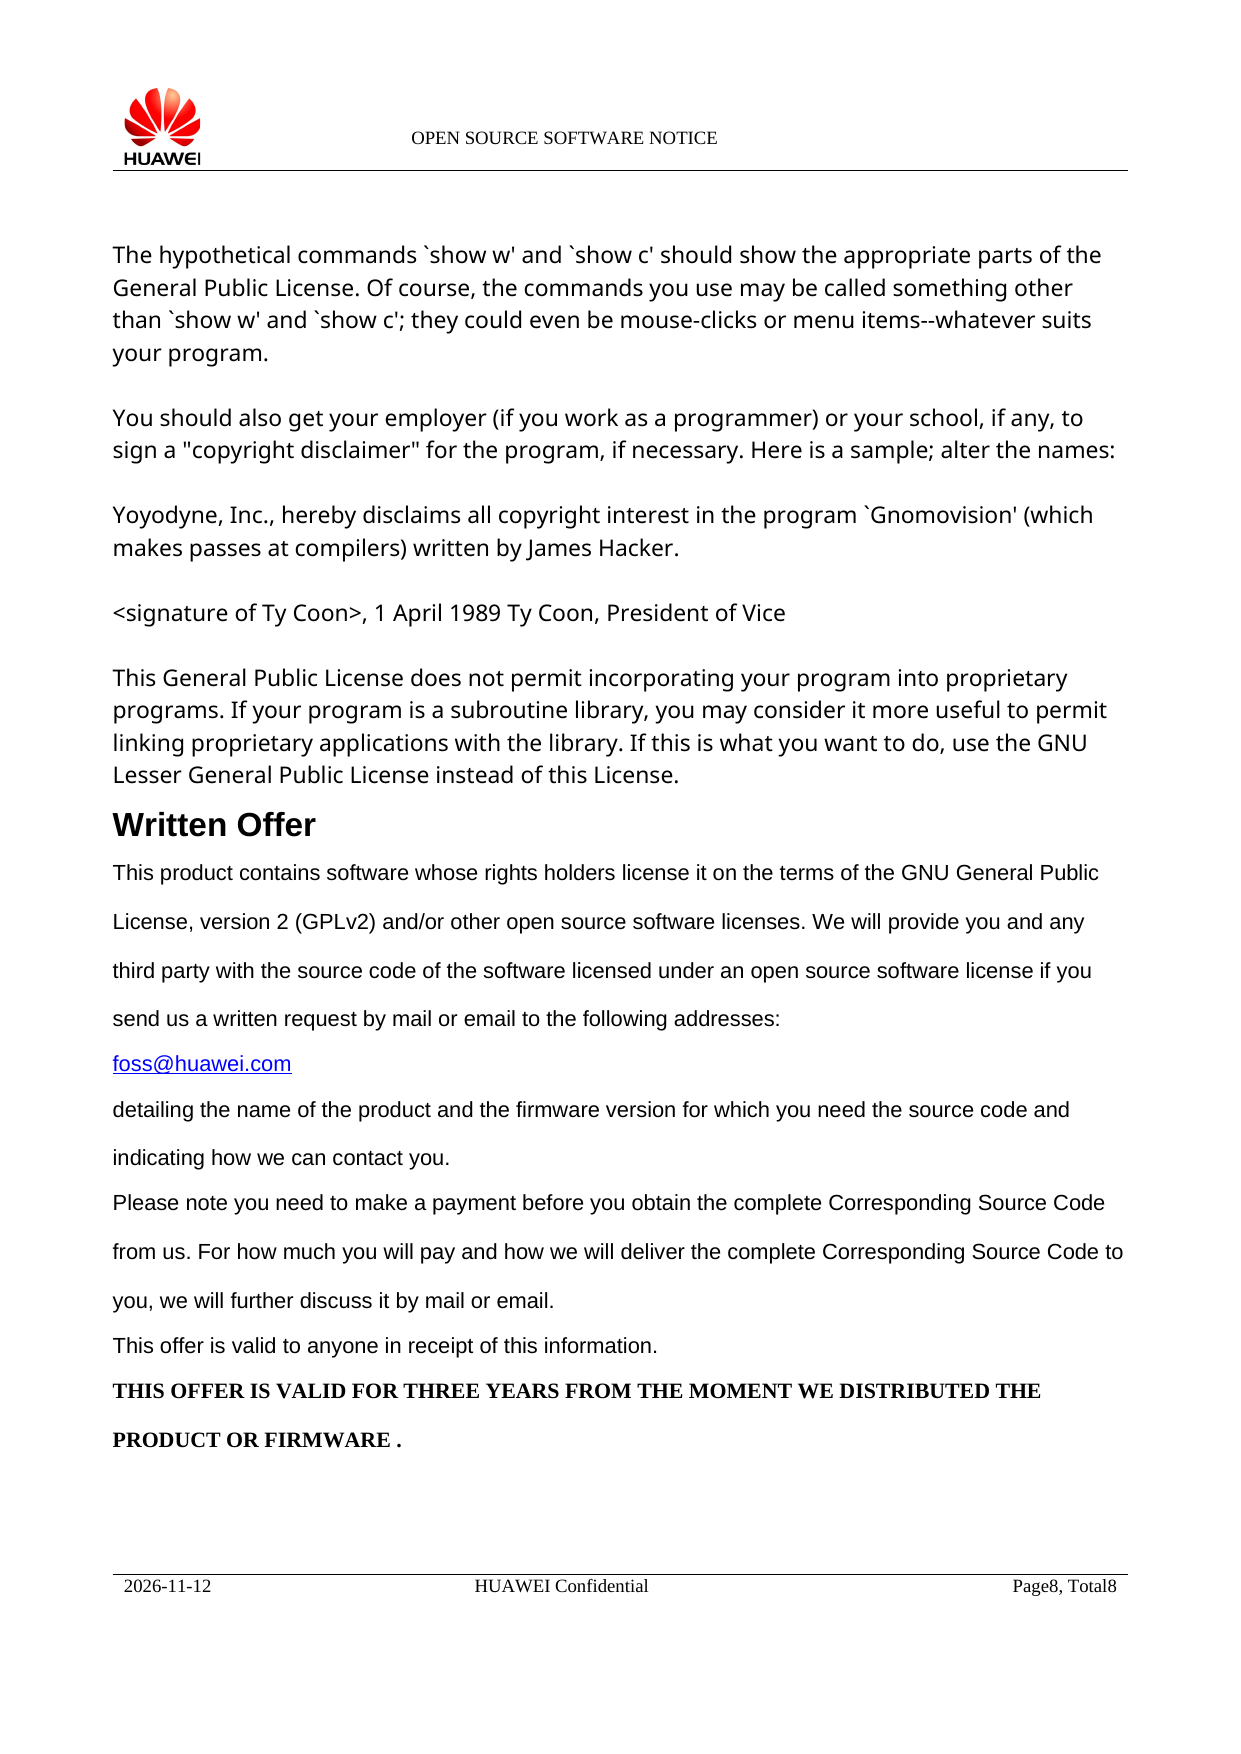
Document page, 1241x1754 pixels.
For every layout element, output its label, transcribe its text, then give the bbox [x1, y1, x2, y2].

text Yoyodyne, Inc., hereby disclaims all copyright interest in the program `Gnomovision' (which makes passes at compilers) written by James Hacker. [112, 499, 1128, 564]
text Please note you need to make a payment before you obtain the complete Corresponding Source Code from us. For how much you will pay and how we will deliver the complete Corresponding Source Code to you, we will further discuss it by mail or email. [112, 1187, 1128, 1317]
text This General Public License does not permit incorporating your program into proprietary programs. If your program is a subroutine library, you may consider it more useful to permit linking proprietary applications with the library. If this is what you want to do, use the GNU Lesser General Public License instead of this License. [112, 661, 1128, 791]
picture [124, 88, 201, 165]
text You should also get your employer (if you work as a programmer) or your school, if any, to sign a "copyright disclaimer" for the program, if necessary. Here is a sample; alter the names: [112, 401, 1128, 466]
text foss@huawei.com [112, 1048, 1128, 1080]
text This offer is valid for three years from the moment we distributed the product or firmware . [112, 1374, 1128, 1456]
text <signature of Ty Coon>, 1 April 1989 Ty Coon, President of Vice [112, 596, 1128, 629]
text This offer is valid to anyone in receipt of this information. [112, 1329, 1128, 1362]
text The hypothetical commands `show w' and `show c' should show the appropriate parts of the General Public License. Of course, the commands you use may be called something other than `show w' and `show c'; they could even be mouse-clicks or menu items--whatever suits your program. [112, 239, 1128, 369]
text detailing the name of the product and the firmware version for which you need the source code and indicating how we can contact you. [112, 1093, 1128, 1174]
text Written Offer [112, 791, 1128, 856]
text This product contains software whose rights holders license it on the terms of the GNU General Public License, version 2 (GPLv2) and/or other open source software licenses. We will provide you and any third party with the source code of the software licensed under an open source software license if you send us a written request by mail or email to the following addresses: [112, 856, 1128, 1035]
